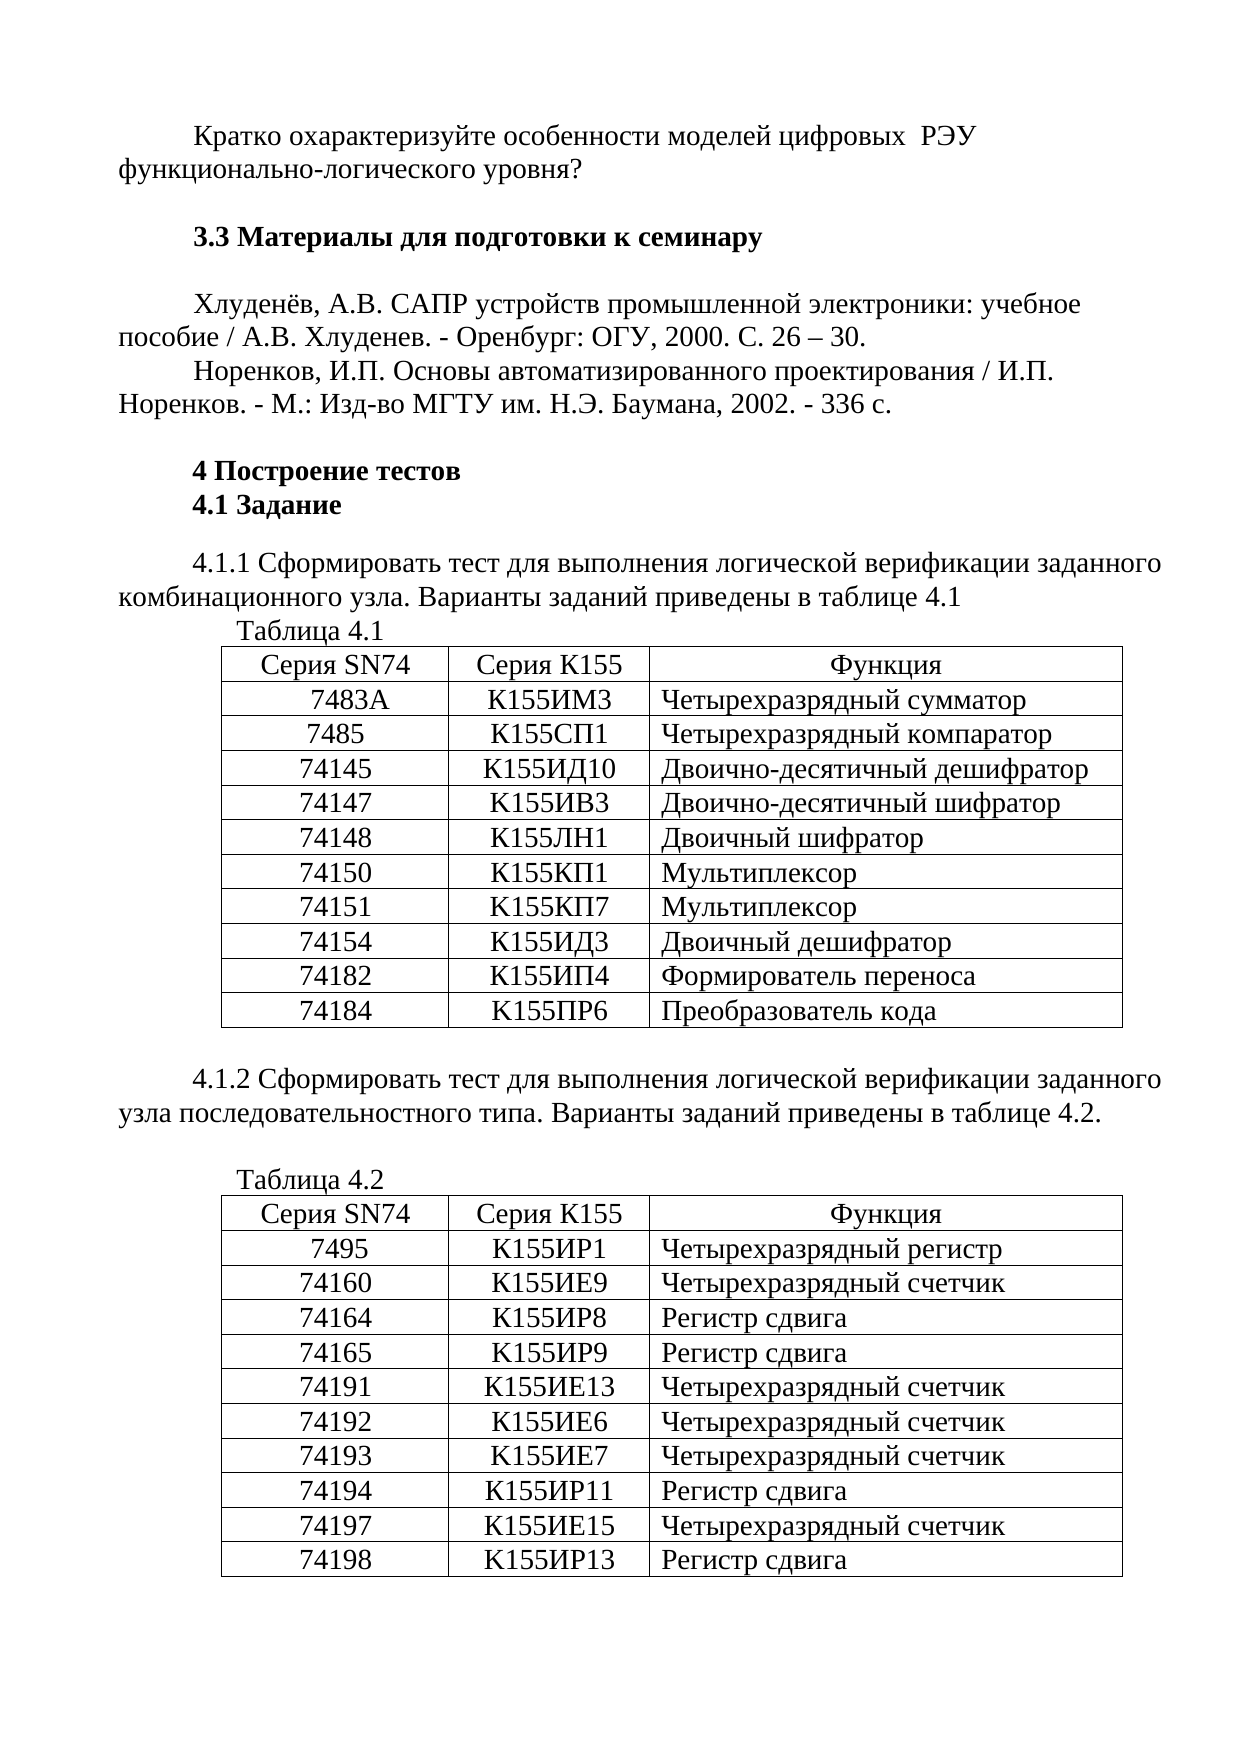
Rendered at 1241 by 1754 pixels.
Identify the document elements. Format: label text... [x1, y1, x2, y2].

text Кратко охарактеризуйте особенности моделей цифровых РЭУ функционально-логического уровня? [118, 118, 1181, 185]
text 3.3 Материалы для подготовки к семинару [118, 219, 1181, 252]
text 4.1.1 Сформировать тест для выполнения логической верификации заданного комбинационного узла. Варианты заданий приведены в таблице 4.1 [118, 546, 1181, 613]
table_header Функция [650, 1196, 1122, 1230]
table_cell Четырехразрядный счетчик [650, 1508, 1122, 1541]
table_cell K155ИР13 [449, 1542, 649, 1576]
table_cell 7495 [222, 1231, 448, 1264]
table_cell 74184 [222, 993, 448, 1027]
text 4 Построение тестов [118, 453, 1181, 487]
table_cell 74197 [222, 1508, 448, 1541]
table_cell К155ИЕ9 [449, 1266, 649, 1299]
text Хлуденёв, А.В. САПР устройств промышленной электроники: учебное пособие / А.В. Хлуденев. - Оренбург: ОГУ, 2000. С. 26 – 30. [118, 286, 1181, 353]
table_cell Четырехразрядный счетчик [650, 1439, 1122, 1472]
table_cell K155КП7 [449, 889, 649, 923]
table_cell Четырехразрядный регистр [650, 1231, 1122, 1264]
table_cell 74192 [222, 1404, 448, 1437]
table_cell Формирователь переноса [650, 959, 1122, 992]
text Таблица 4.1 [118, 613, 1181, 646]
table_cell 74194 [222, 1473, 448, 1507]
table_cell К155ИМ3 [449, 682, 649, 715]
table_cell 74154 [222, 924, 448, 957]
text Норенков, И.П. Основы автоматизированного проектирования / И.П. Норенков. - М.: Изд-во МГТУ им. Н.Э. Баумана, 2002. - 336 с. [118, 353, 1181, 420]
table_cell К155СП1 [449, 716, 649, 750]
table_cell К155ИЕ15 [449, 1508, 649, 1541]
table_cell К155ИР8 [449, 1300, 649, 1334]
table_cell Двоично-десятичный дешифратор [650, 751, 1122, 784]
table_cell 74164 [222, 1300, 448, 1334]
table_cell 7485 [222, 716, 448, 750]
table_cell Регистр сдвига [650, 1300, 1122, 1334]
text 4.1.2 Сформировать тест для выполнения логической верификации заданного узла последовательностного типа. Варианты заданий приведены в таблице 4.2. [118, 1061, 1181, 1128]
table_cell К155ИЕ13 [449, 1369, 649, 1403]
table_cell 74191 [222, 1369, 448, 1403]
table_header Серия SN74 [222, 647, 448, 681]
table_cell 74198 [222, 1542, 448, 1576]
table_cell 74165 [222, 1335, 448, 1368]
table_cell 74150 [222, 855, 448, 888]
table_cell К155ЛН1 [449, 820, 649, 854]
text 4.1 Задание [118, 487, 1181, 521]
table_cell 74145 [222, 751, 448, 784]
table_cell К155ИП4 [449, 959, 649, 992]
table_cell K155ПР6 [449, 993, 649, 1027]
table_cell 74148 [222, 820, 448, 854]
table_cell 74182 [222, 959, 448, 992]
table_header Серия К155 [449, 647, 649, 681]
table_cell Двоично-десятичный шифратор [650, 786, 1122, 819]
table_cell Преобразователь кода [650, 993, 1122, 1027]
table_cell К155ИД10 [449, 751, 649, 784]
table_cell Четырехразрядный сумматор [650, 682, 1122, 715]
table_cell К155ИД3 [449, 924, 649, 957]
table_cell 7483A [222, 682, 448, 715]
table_cell 74193 [222, 1439, 448, 1472]
table_cell 74151 [222, 889, 448, 923]
table_cell 74160 [222, 1266, 448, 1299]
text Таблица 4.2 [118, 1162, 1181, 1195]
table_cell K155ИВ3 [449, 786, 649, 819]
table_cell K155ИР9 [449, 1335, 649, 1368]
table_cell Двоичный шифратор [650, 820, 1122, 854]
table_header Функция [650, 647, 1122, 681]
table_cell Мультиплексор [650, 889, 1122, 923]
table_cell Регистр сдвига [650, 1473, 1122, 1507]
table_cell Регистр сдвига [650, 1542, 1122, 1576]
table_cell К155КП1 [449, 855, 649, 888]
table_cell Регистр сдвига [650, 1335, 1122, 1368]
table_cell Четырехразрядный компаратор [650, 716, 1122, 750]
table_cell К155ИЕ6 [449, 1404, 649, 1437]
table_cell Четырехразрядный счетчик [650, 1266, 1122, 1299]
table_header Серия К155 [449, 1196, 649, 1230]
table_cell К155ИР1 [449, 1231, 649, 1264]
table_cell K155ИЕ7 [449, 1439, 649, 1472]
table_cell Мультиплексор [650, 855, 1122, 888]
table_header Серия SN74 [222, 1196, 448, 1230]
table_cell 74147 [222, 786, 448, 819]
table_cell Двоичный дешифратор [650, 924, 1122, 957]
table_cell Четырехразрядный счетчик [650, 1369, 1122, 1403]
table_cell Четырехразрядный счетчик [650, 1404, 1122, 1437]
table_cell К155ИР11 [449, 1473, 649, 1507]
